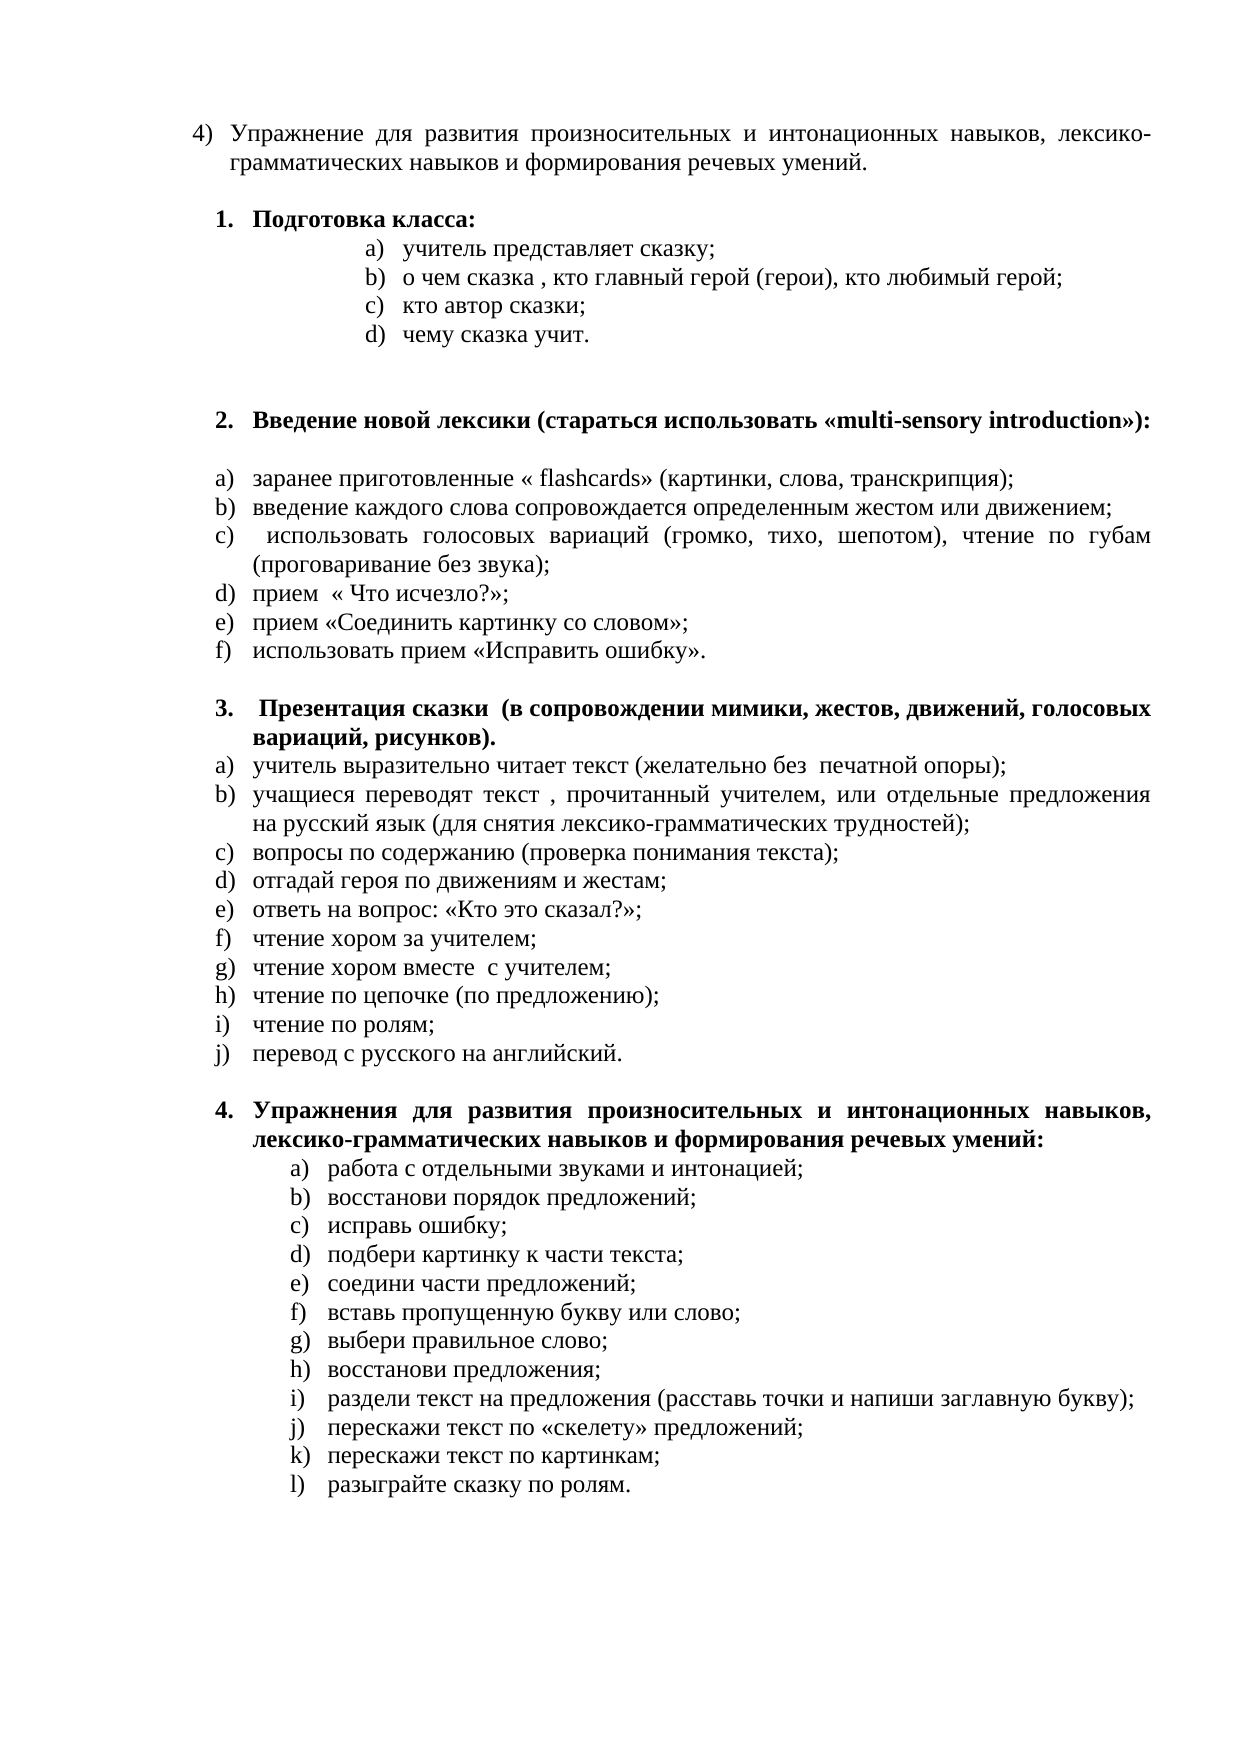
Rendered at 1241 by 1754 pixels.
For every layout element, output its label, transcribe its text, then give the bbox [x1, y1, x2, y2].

list чтение хором за учителем; [215, 923, 1152, 952]
list прием «Соединить картинку со словом»; [215, 607, 1152, 636]
list выбери правильное слово; [290, 1326, 1152, 1354]
list прием « Что исчезло?»; [215, 578, 1152, 607]
list соедини части предложений; [290, 1268, 1152, 1297]
list вставь пропущенную букву или слово; [290, 1297, 1152, 1326]
list кто автор сказки; [365, 291, 1152, 319]
list перевод с русского на английский. [215, 1038, 1152, 1067]
list чему сказка учит. [365, 319, 1152, 348]
list учащиеся переводят текст , прочитанный учителем, или отдельные предложения на русский язык (для снятия лексико-грамматических трудностей); [215, 779, 1152, 837]
list перескажи текст по картинкам; [290, 1441, 1152, 1469]
list перескажи текст по «скелету» предложений; [290, 1412, 1152, 1441]
list восстанови порядок предложений; [290, 1182, 1152, 1211]
list заранее приготовленные « flashcards» (картинки, слова, транскрипция); [215, 463, 1152, 492]
list введение каждого слова сопровождается определенным жестом или движением; [215, 492, 1152, 521]
list чтение хором вместе с учителем; [215, 952, 1152, 981]
list учитель представляет сказку; [365, 233, 1152, 262]
list ответь на вопрос: «Кто это сказал?»; [215, 894, 1152, 923]
list Подготовка класса: [215, 204, 1152, 233]
list чтение по цепочке (по предложению); [215, 981, 1152, 1009]
list Упражнение для развития произносительных и интонационных навыков, лексико-грамматических навыков и формирования речевых умений. [192, 118, 1152, 176]
list использовать прием «Исправить ошибку». [215, 636, 1152, 664]
list разыграйте сказку по ролям. [290, 1469, 1152, 1498]
list чтение по ролям; [215, 1009, 1152, 1038]
list использовать голосовых вариаций (громко, тихо, шепотом), чтение по губам (проговаривание без звука); [215, 521, 1152, 578]
list работа с отдельными звуками и интонацией; [290, 1153, 1152, 1182]
list восстанови предложения; [290, 1354, 1152, 1383]
list подбери картинку к части текста; [290, 1239, 1152, 1268]
list учитель выразительно читает текст (желательно без печатной опоры); [215, 751, 1152, 779]
list отгадай героя по движениям и жестам; [215, 866, 1152, 894]
list раздели текст на предложения (расставь точки и напиши заглавную букву); [290, 1383, 1152, 1412]
list Презентация сказки (в сопровождении мимики, жестов, движений, голосовых вариаций, рисунков). [215, 693, 1152, 751]
list Упражнения для развития произносительных и интонационных навыков, лексико-грамматических навыков и формирования речевых умений: [215, 1096, 1152, 1153]
list о чем сказка , кто главный герой (герои), кто любимый герой; [365, 262, 1152, 291]
list исправь ошибку; [290, 1211, 1152, 1239]
list вопросы по содержанию (проверка понимания текста); [215, 837, 1152, 866]
list Введение новой лексики (стараться использовать «multi-sensory introduction»): [215, 406, 1152, 434]
